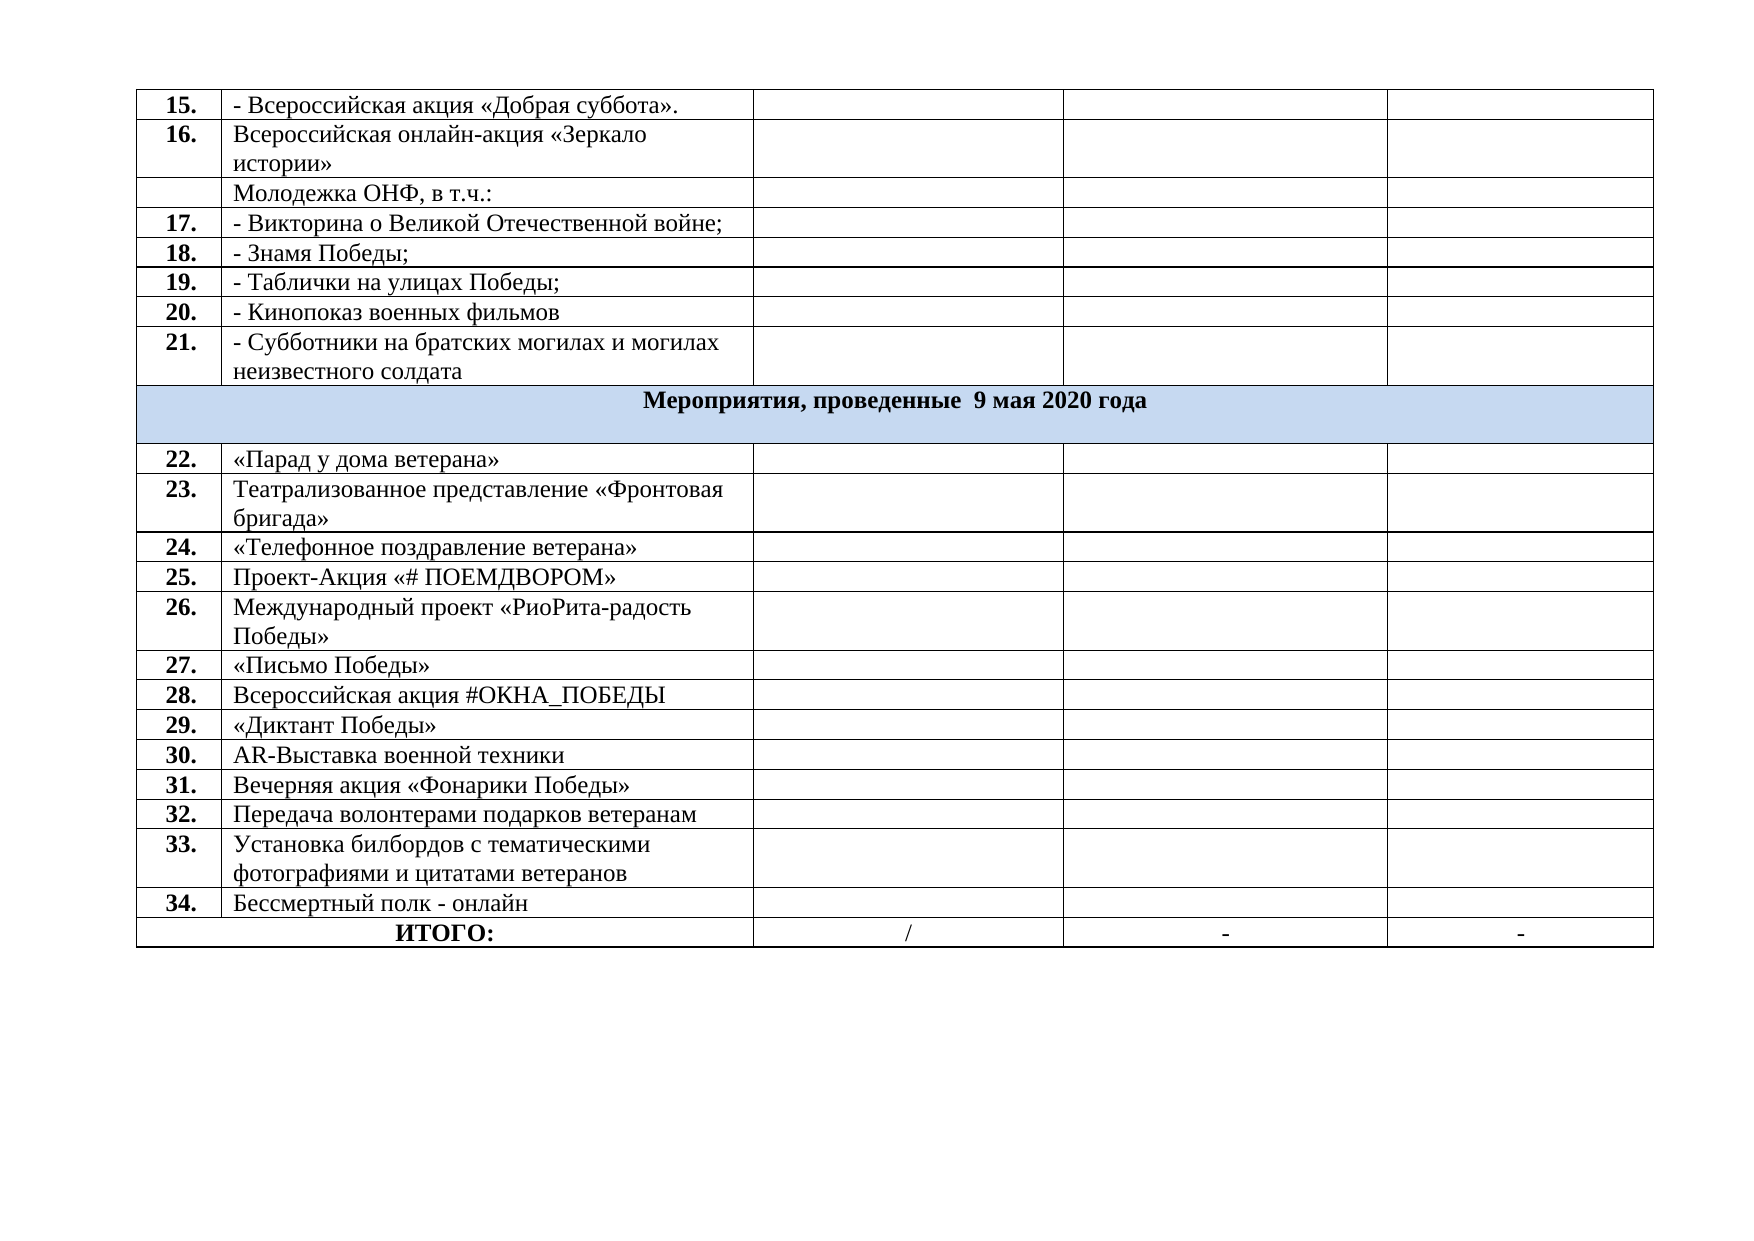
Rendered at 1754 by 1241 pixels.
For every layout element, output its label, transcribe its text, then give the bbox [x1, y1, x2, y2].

table_cell [1064, 474, 1387, 531]
table_cell [137, 888, 221, 917]
table_cell Молодежка ОНФ, в т.ч.: [222, 178, 753, 207]
table_cell - Субботники на братских могилах и могилах неизвестного солдата [222, 327, 753, 384]
table_cell [754, 444, 1063, 473]
table_cell «Диктант Победы» [222, 710, 753, 739]
table_cell - Знамя Победы; [222, 238, 753, 266]
table_cell [1388, 562, 1653, 591]
table_cell [754, 888, 1063, 917]
table_cell [754, 740, 1063, 769]
table_cell - Таблички на улицах Победы; [222, 268, 753, 296]
table_cell [754, 208, 1063, 237]
table_cell [137, 680, 221, 709]
table_cell [137, 268, 221, 296]
table_cell [754, 651, 1063, 679]
table_cell [137, 592, 221, 649]
table_cell [1388, 474, 1653, 531]
table_cell Проект-Акция «# ПОЕМДВОРОМ» [222, 562, 753, 591]
table_cell [1388, 268, 1653, 296]
table_cell [1064, 120, 1387, 177]
table_cell [137, 829, 221, 887]
table_cell [754, 680, 1063, 709]
table_cell [1064, 651, 1387, 679]
table_cell [1388, 297, 1653, 326]
table_cell [137, 740, 221, 769]
table_cell [1388, 888, 1653, 917]
table_cell [1388, 680, 1653, 709]
table_cell [137, 710, 221, 739]
table_cell Передача волонтерами подарков ветеранам [222, 800, 753, 828]
table_cell [137, 178, 221, 207]
table_cell Вечерняя акция «Фонарики Победы» [222, 770, 753, 798]
table_cell [754, 120, 1063, 177]
table_cell [1064, 562, 1387, 591]
table_cell [1064, 327, 1387, 384]
table_cell - [1388, 918, 1653, 946]
table_cell [137, 651, 221, 679]
table_cell Международный проект «РиоРита-радость Победы» [222, 592, 753, 649]
table_cell - Викторина о Великой Отечественной войне; [222, 208, 753, 237]
table_cell [137, 208, 221, 237]
table_cell [1064, 90, 1387, 118]
table_cell [1064, 238, 1387, 266]
table_cell [137, 297, 221, 326]
table_cell - Кинопоказ военных фильмов [222, 297, 753, 326]
table_cell [1064, 533, 1387, 561]
table_cell [754, 474, 1063, 531]
table_cell [1388, 327, 1653, 384]
table_cell Бессмертный полк - онлайн [222, 888, 753, 917]
table_cell Театрализованное представление «Фронтовая бригада» [222, 474, 753, 531]
table_cell [1388, 770, 1653, 798]
table_cell [1064, 297, 1387, 326]
table_cell [1388, 829, 1653, 887]
table_cell [754, 710, 1063, 739]
table_cell [1064, 268, 1387, 296]
table_cell [754, 178, 1063, 207]
table_cell [137, 444, 221, 473]
table_cell [137, 327, 221, 384]
table_cell [137, 238, 221, 266]
table_cell [1064, 592, 1387, 649]
table_cell [1388, 651, 1653, 679]
table_cell [754, 592, 1063, 649]
table_cell [1388, 444, 1653, 473]
table_cell [1388, 120, 1653, 177]
table_cell [1064, 800, 1387, 828]
table_cell [754, 90, 1063, 118]
table_cell [137, 474, 221, 531]
table_cell [1388, 533, 1653, 561]
table_cell [1388, 238, 1653, 266]
table_cell «Парад у дома ветерана» [222, 444, 753, 473]
table_cell Всероссийская акция #ОКНА_ПОБЕДЫ [222, 680, 753, 709]
table_cell Мероприятия, проведенные 9 мая 2020 года [137, 386, 1653, 443]
table_cell [1064, 444, 1387, 473]
table_cell [754, 297, 1063, 326]
table_cell [754, 829, 1063, 887]
table_cell [1064, 680, 1387, 709]
table_cell AR-Выставка военной техники [222, 740, 753, 769]
table_cell [1064, 829, 1387, 887]
table_cell «Телефонное поздравление ветерана» [222, 533, 753, 561]
table_cell [1064, 710, 1387, 739]
table_cell [137, 800, 221, 828]
table_cell [1064, 208, 1387, 237]
table_cell [1064, 740, 1387, 769]
table_cell [137, 533, 221, 561]
table_cell Установка билбордов с тематическими фотографиями и цитатами ветеранов [222, 829, 753, 887]
table_cell [754, 268, 1063, 296]
table_cell [1388, 208, 1653, 237]
table_cell [1064, 178, 1387, 207]
table_cell [1388, 178, 1653, 207]
table_cell [1388, 592, 1653, 649]
table_cell [1064, 888, 1387, 917]
table_cell [1388, 740, 1653, 769]
table_cell [754, 327, 1063, 384]
table_cell Всероссийская онлайн-акция «Зеркало истории» [222, 120, 753, 177]
table_cell [1388, 800, 1653, 828]
table_cell [754, 800, 1063, 828]
table_cell - Всероссийская акция «Добрая суббота». [222, 90, 753, 118]
table_cell [754, 238, 1063, 266]
table_cell [754, 770, 1063, 798]
table_cell [137, 770, 221, 798]
table_cell - [1064, 918, 1387, 946]
table_cell [137, 120, 221, 177]
table_cell [137, 90, 221, 118]
table_cell [137, 562, 221, 591]
table_cell «Письмо Победы» [222, 651, 753, 679]
table_cell [1388, 710, 1653, 739]
table_cell ИТОГО: [137, 918, 753, 946]
table_cell [1388, 90, 1653, 118]
table_cell / [754, 918, 1063, 946]
table_cell [754, 562, 1063, 591]
table_cell [754, 533, 1063, 561]
table_cell [1064, 770, 1387, 798]
